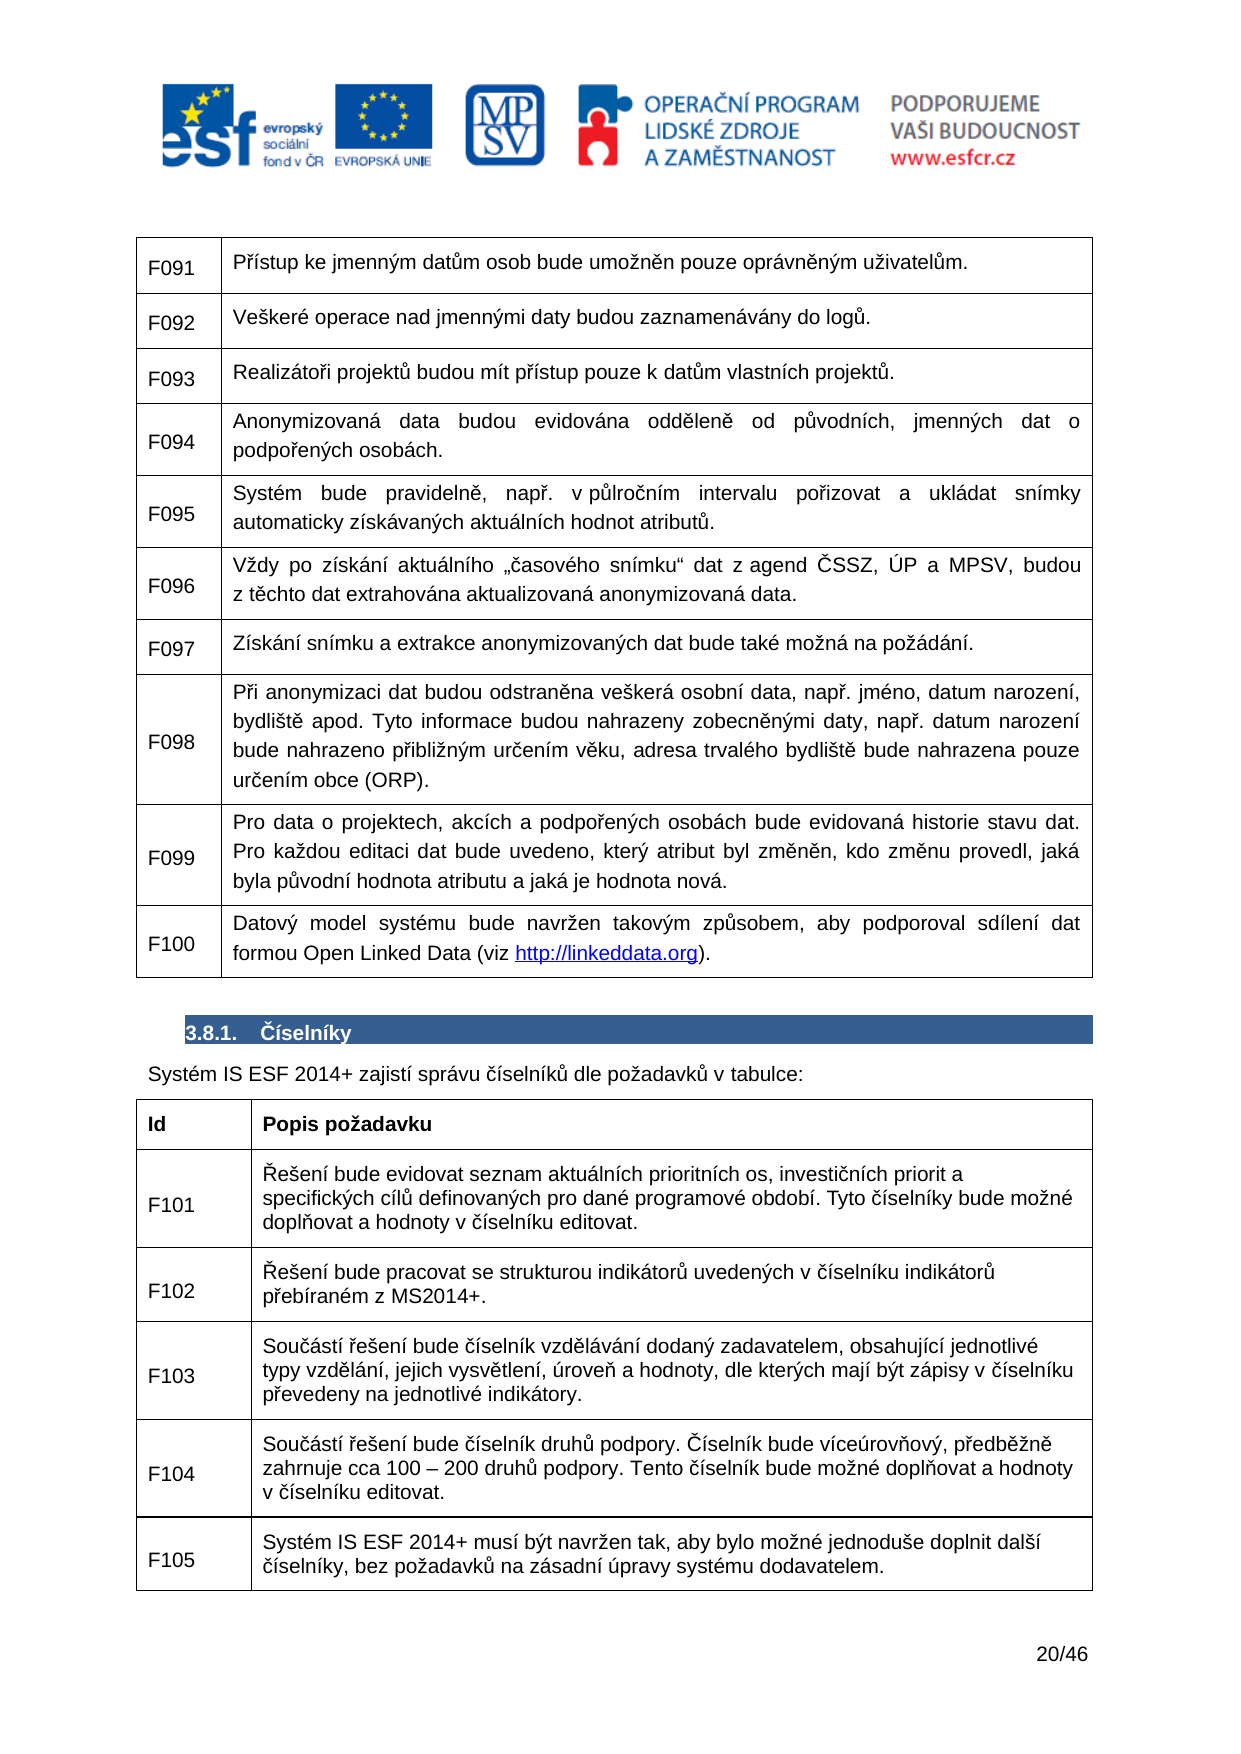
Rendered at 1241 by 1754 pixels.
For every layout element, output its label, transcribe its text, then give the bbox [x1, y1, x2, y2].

table_cell Vždy po získání aktuálního „časového snímku“ dat z agend ČSSZ, ÚP a MPSV, budou z těchto dat extrahována aktualizovaná anonymizovaná data. [222, 548, 1092, 618]
table_cell Datový model systému bude navržen takovým způsobem, aby podporoval sdílení dat formou Open Linked Data (viz http://linkeddata.org). [222, 906, 1092, 977]
table_cell Přístup ke jmenným datům osob bude umožněn pouze oprávněným uživatelům. [222, 238, 1092, 292]
table_cell Systém bude pravidelně, např. v půlročním intervalu pořizovat a ukládat snímky automaticky získávaných aktuálních hodnot atributů. [222, 476, 1092, 547]
table_cell [137, 548, 221, 618]
table_cell [137, 805, 221, 905]
table_cell [137, 1420, 251, 1516]
table_header Popis požadavku [252, 1100, 1092, 1149]
table_cell [137, 620, 221, 674]
subtitle Číselníky [185, 1015, 1093, 1044]
table_cell Řešení bude pracovat se strukturou indikátorů uvedených v číselníku indikátorů přebíraném z MS2014+. [252, 1248, 1092, 1321]
table_cell [137, 476, 221, 547]
table_cell Řešení bude evidovat seznam aktuálních prioritních os, investičních priorit a specifických cílů definovaných pro dané programové období. Tyto číselníky bude možné doplňovat a hodnoty v číselníku editovat. [252, 1150, 1092, 1247]
table_cell [137, 675, 221, 804]
table_header Id [137, 1100, 251, 1149]
table_cell Součástí řešení bude číselník druhů podpory. Číselník bude víceúrovňový, předběžně zahrnuje cca 100 – 200 druhů podpory. Tento číselník bude možné doplňovat a hodnoty v číselníku editovat. [252, 1420, 1092, 1516]
table_cell [137, 404, 221, 475]
table_cell [137, 238, 221, 292]
table_cell Pro data o projektech, akcích a podpořených osobách bude evidovaná historie stavu dat. Pro každou editaci dat bude uvedeno, který atribut byl změněn, kdo změnu provedl, jaká byla původní hodnota atributu a jaká je hodnota nová. [222, 805, 1092, 905]
table_cell Při anonymizaci dat budou odstraněna veškerá osobní data, např. jméno, datum narození, bydliště apod. Tyto informace budou nahrazeny zobecněnými daty, např. datum narození bude nahrazeno přibližným určením věku, adresa trvalého bydliště bude nahrazena pouze určením obce (ORP). [222, 675, 1092, 804]
table_cell [137, 294, 221, 348]
table_cell Součástí řešení bude číselník vzdělávání dodaný zadavatelem, obsahující jednotlivé typy vzdělání, jejich vysvětlení, úroveň a hodnoty, dle kterých mají být zápisy v číselníku převedeny na jednotlivé indikátory. [252, 1322, 1092, 1418]
table_cell [137, 1322, 251, 1418]
table_cell [137, 349, 221, 403]
table_cell [137, 906, 221, 977]
table_cell Realizátoři projektů budou mít přístup pouze k datům vlastních projektů. [222, 349, 1092, 403]
table_cell [137, 1518, 251, 1590]
table_cell [137, 1248, 251, 1321]
text Systém IS ESF 2014+ zajistí správu číselníků dle požadavků v tabulce: [148, 1057, 1093, 1086]
table_cell [137, 1150, 251, 1247]
table_cell Anonymizovaná data budou evidována odděleně od původních, jmenných dat o podpořených osobách. [222, 404, 1092, 475]
table_cell Systém IS ESF 2014+ musí být navržen tak, aby bylo možné jednoduše doplnit další číselníky, bez požadavků na zásadní úpravy systému dodavatelem. [252, 1518, 1092, 1590]
table_cell Veškeré operace nad jmennými daty budou zaznamenávány do logů. [222, 294, 1092, 348]
table_cell Získání snímku a extrakce anonymizovaných dat bude také možná na požádání. [222, 620, 1092, 674]
